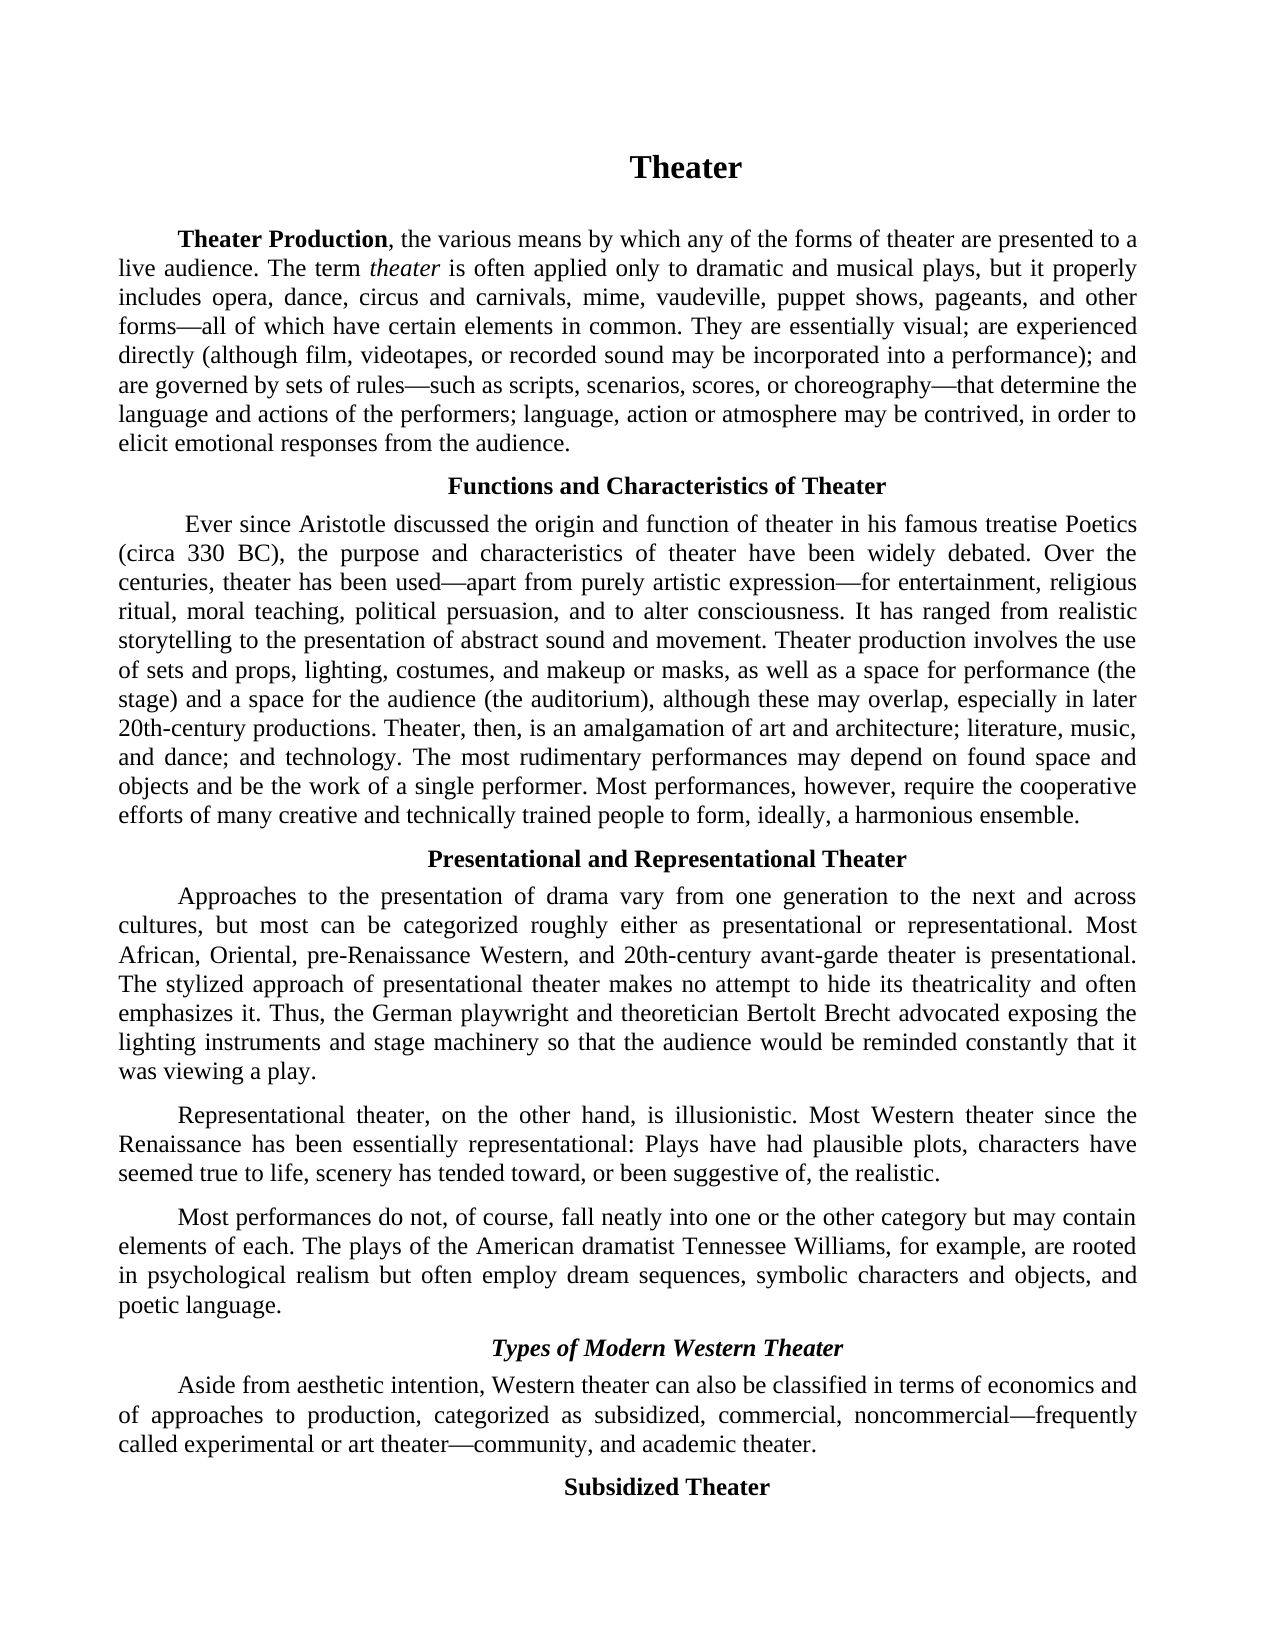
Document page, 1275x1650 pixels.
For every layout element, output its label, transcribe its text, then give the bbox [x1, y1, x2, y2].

text Most performances do not, of course, fall neatly into one or the other category but may contain elements of each. The plays of the American dramatist Tennessee Williams, for example, are rooted in psychological realism but often employ dream sequences, symbolic characters and objects, and poetic language. [118, 1202, 1138, 1318]
text Functions and Characteristics of Theater [118, 471, 1157, 500]
text Presentational and Representational Theater [118, 844, 1157, 873]
text Types of Modern Western Theater [118, 1333, 1157, 1362]
text Theater Production, the various means by which any of the forms of theater are presented to a live audience. The term theater is often applied only to dramatic and musical plays, but it properly includes opera, dance, circus and carnivals, mime, vaudeville, puppet shows, pageants, and other forms—all of which have certain elements in common. They are essentially visual; are experienced directly (although film, videotapes, or recorded sound may be incorporated into a performance); and are governed by sets of rules—such as scripts, scenarios, scores, or choreography—that determine the language and actions of the performers; language, action or atmosphere may be contrived, in order to elicit emotional responses from the audience. [118, 223, 1138, 457]
text Approaches to the presentation of drama vary from one generation to the next and across cultures, but most can be categorized roughly either as presentational or representational. Most African, Oriental, pre-Renaissance Western, and 20th-century avant-garde theater is presentational. The stylized approach of presentational theater makes no attempt to hide its theatricality and often emphasizes it. Thus, the German playwright and theoretician Bertolt Brecht advocated exposing the lighting instruments and stage machinery so that the audience would be reminded constantly that it was viewing a play. [118, 881, 1138, 1085]
text Aside from aesthetic intention, Western theater can also be classified in terms of economics and of approaches to production, categorized as subsidized, commercial, noncommercial—frequently called experimental or art theater—community, and academic theater. [118, 1370, 1138, 1458]
text Theater [156, 147, 1157, 185]
text Ever since Aristotle discussed the origin and function of theater in his famous treatise Poetics (circa 330 BC), the purpose and characteristics of theater have been widely debated. Over the centuries, theater has been used—apart from purely artistic expression—for entertainment, religious ritual, moral teaching, political persuasion, and to alter consciousness. It has ranged from realistic storytelling to the presentation of abstract sound and movement. Theater production involves the use of sets and props, lighting, costumes, and makeup or masks, as well as a space for performance (the stage) and a space for the audience (the auditorium), although these may overlap, especially in later 20th-century productions. Theater, then, is an amalgamation of art and architecture; literature, music, and dance; and technology. The most rudimentary performances may depend on found space and objects and be the work of a single performer. Most performances, however, require the cooperative efforts of many creative and technically trained people to form, ideally, a harmonious ensemble. [118, 508, 1138, 829]
text Representational theater, on the other hand, is illusionistic. Most Western theater since the Renaissance has been essentially representational: Plays have had plausible plots, characters have seemed true to life, scenery has tended toward, or been suggestive of, the realistic. [118, 1100, 1138, 1187]
text Subsidized Theater [118, 1472, 1157, 1501]
